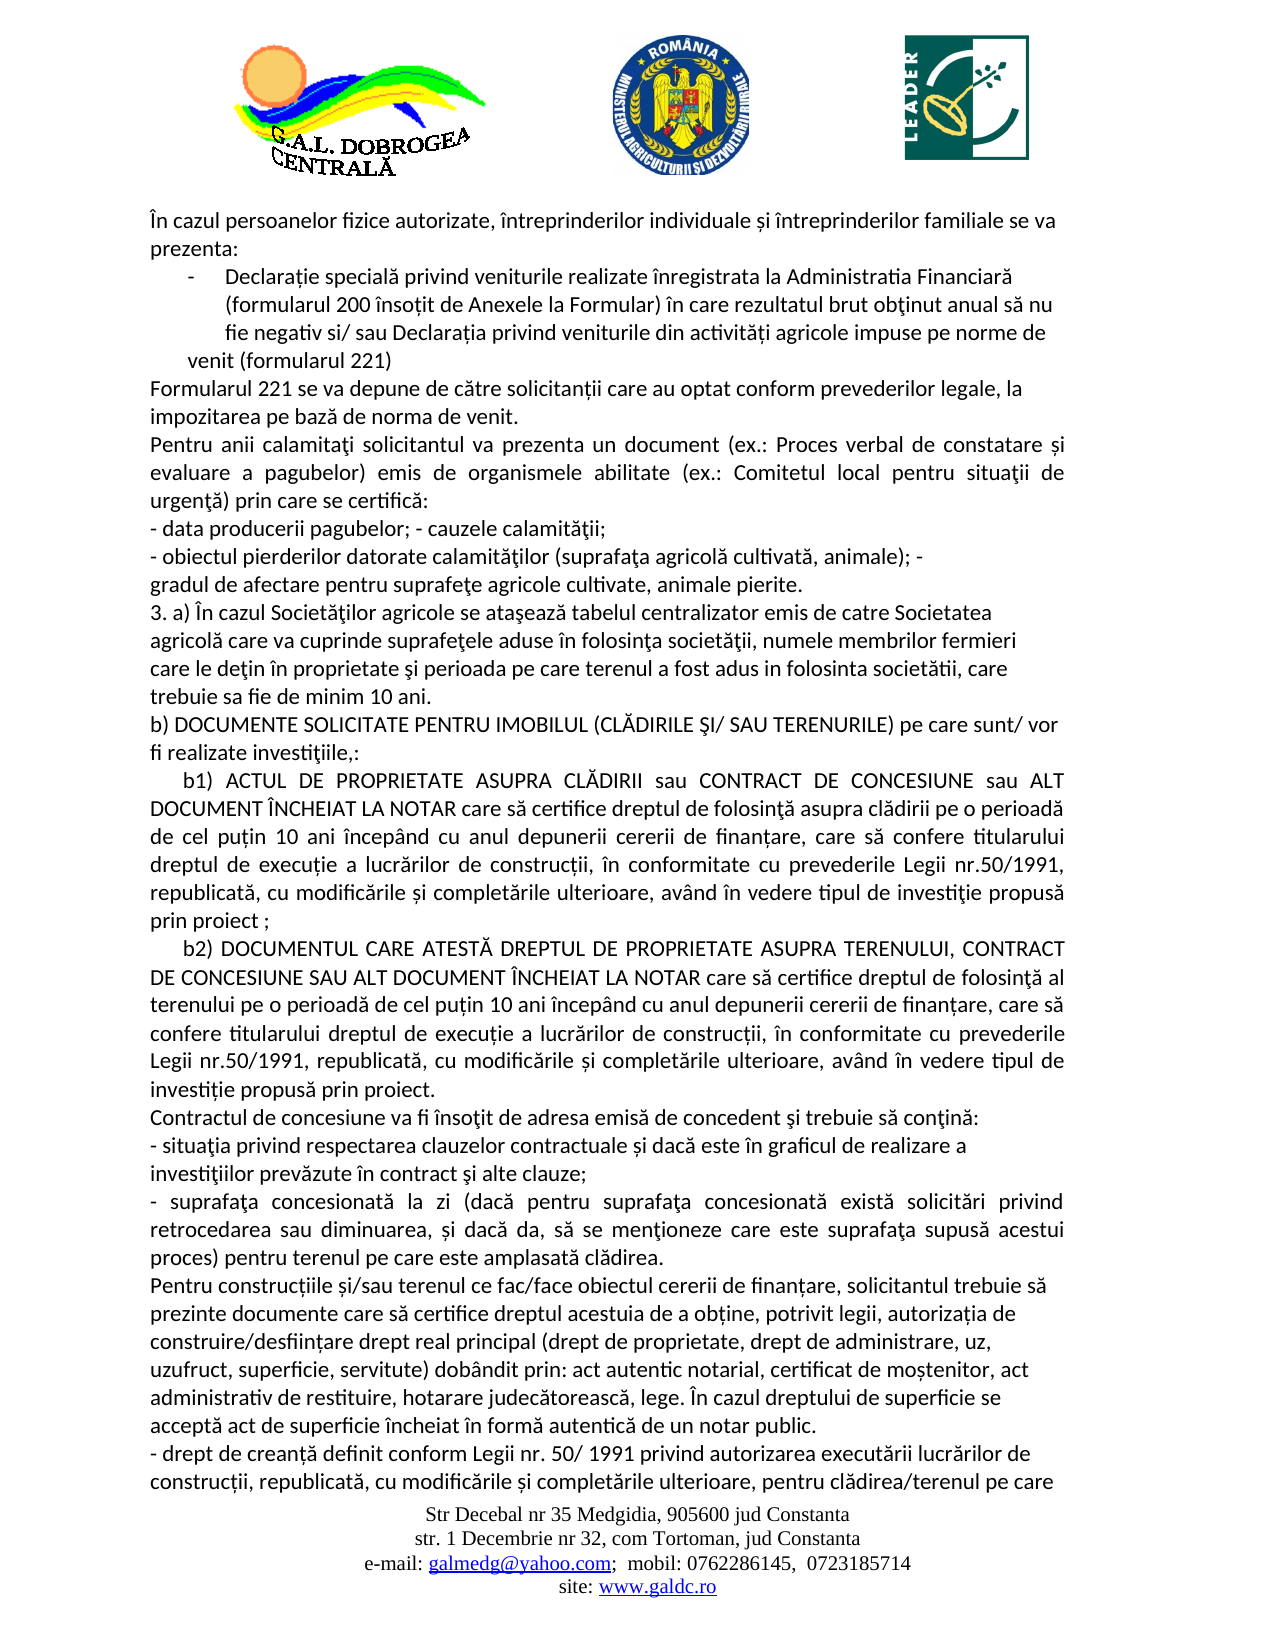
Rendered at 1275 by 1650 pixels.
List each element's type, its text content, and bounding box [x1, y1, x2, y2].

text b1) ACTUL DE PROPRIETATE ASUPRA CLĂDIRII sau CONTRACT DE CONCESIUNE sau ALT DOCUMENT ÎNCHEIAT LA NOTAR care să certifice dreptul de folosinţă asupra clădirii pe o perioadă de cel puțin 10 ani începând cu anul depunerii cererii de finanțare, care să confere titularului dreptul de execuție a lucrărilor de construcții, în conformitate cu prevederile Legii nr.50/1991, republicată, cu modificările și completările ulterioare, având în vedere tipul de investiţie propusă prin proiect ; [150, 766, 1066, 934]
picture [411, 139, 420, 144]
text 3. a) În cazul Societăţilor agricole se ataşează tabelul centralizator emis de catre Societatea [150, 598, 1127, 626]
text Pentru anii calamitaţi solicitantul va prezenta un document (ex.: Proces verbal de constatare și evaluare a pagubelor) emis de organismele abilitate (ex.: Comitetul local pentru situaţii de urgenţă) prin care se certifică: [150, 430, 1067, 514]
text În cazul persoanelor fizice autorizate, întreprinderilor individuale și întreprinderilor familiale se va prezenta: [150, 206, 1069, 262]
text Pentru construcțiile și/sau terenul ce fac/face obiectul cererii de finanțare, solicitantul trebuie să prezinte documente care să certifice dreptul acestuia de a obține, potrivit legii, autorizația de construire/desființare drept real principal (drept de proprietate, drept de administrare, uz, uzufruct, superficie, servitute) dobândit prin: act autentic notarial, certificat de moștenitor, act administrativ de restituire, hotarare judecătorească, lege. În cazul dreptului de superficie se acceptă act de superficie încheiat în formă autentică de un notar public. [150, 1271, 1070, 1439]
text - suprafaţa concesionată la zi (dacă pentru suprafaţa concesionată există solicitări privind retrocedarea sau diminuarea, și dacă da, să se menţioneze care este suprafaţa supusă acestui proces) pentru terenul pe care este amplasată clădirea. [150, 1187, 1066, 1271]
text - situaţia privind respectarea clauzelor contractuale și dacă este în graficul de realizare a investiţiilor prevăzute în contract şi alte clauze; [150, 1131, 1069, 1187]
picture [224, 43, 491, 144]
text Contractul de concesiune va fi însoţit de adresa emisă de concedent şi trebuie să conţină: [150, 1103, 1127, 1131]
text agricolă care va cuprinde suprafeţele aduse în folosinţa societăţii, numele membrilor fermieri [150, 626, 1127, 654]
text care le deţin în proprietate şi perioada pe care terenul a fost adus in folosinta societătii, care trebuie sa fie de minim 10 ani. [150, 654, 1070, 710]
text Formularul 221 se va depune de către solicitanții care au optat conform prevederilor legale, la [150, 374, 1069, 402]
picture [904, 35, 1029, 160]
text venit (formularul 221) [187, 346, 1069, 374]
picture [611, 35, 749, 173]
text - drept de creanță definit conform Legii nr. 50/ 1991 privind autorizarea executării lucrărilor de construcții, republicată, cu modificările și completările ulterioare, pentru clădirea/terenul pe care [150, 1439, 1070, 1495]
text b2) DOCUMENTUL CARE ATESTĂ DREPTUL DE PROPRIETATE ASUPRA TERENULUI, CONTRACT DE CONCESIUNE SAU ALT DOCUMENT ÎNCHEIAT LA NOTAR care să certifice dreptul de folosinţă al terenului pe o perioadă de cel puțin 10 ani începând cu anul depunerii cererii de finanțare, care să confere titularului dreptul de execuție a lucrărilor de construcții, în conformitate cu prevederile Legii nr.50/1991, republicată, cu modificările și completările ulterioare, având în vedere tipul de investiție propusă prin proiect. [150, 934, 1066, 1103]
text impozitarea pe bază de norma de venit. [150, 402, 1069, 430]
text b) DOCUMENTE SOLICITATE PENTRU IMOBILUL (CLĂDIRILE ŞI/ SAU TERENURILE) pe care sunt/ vor fi realizate investiţiile,: [150, 710, 1070, 766]
text - obiectul pierderilor datorate calamităţilor (suprafaţa agricolă cultivată, animale); - gradul de afectare pentru suprafeţe agricole cultivate, animale pierite. [150, 542, 926, 598]
list Declarație specială privind veniturile realizate înregistrata la Administratia Financiară (formularul 200 însoțit de Anexele la Formular) în care rezultatul brut obţinut anual să nu fie negativ si/ sau Declarația privind veniturile din activități agricole impuse pe norme de [187, 262, 1069, 346]
text - data producerii pagubelor; - cauzele calamităţii; [150, 514, 675, 542]
